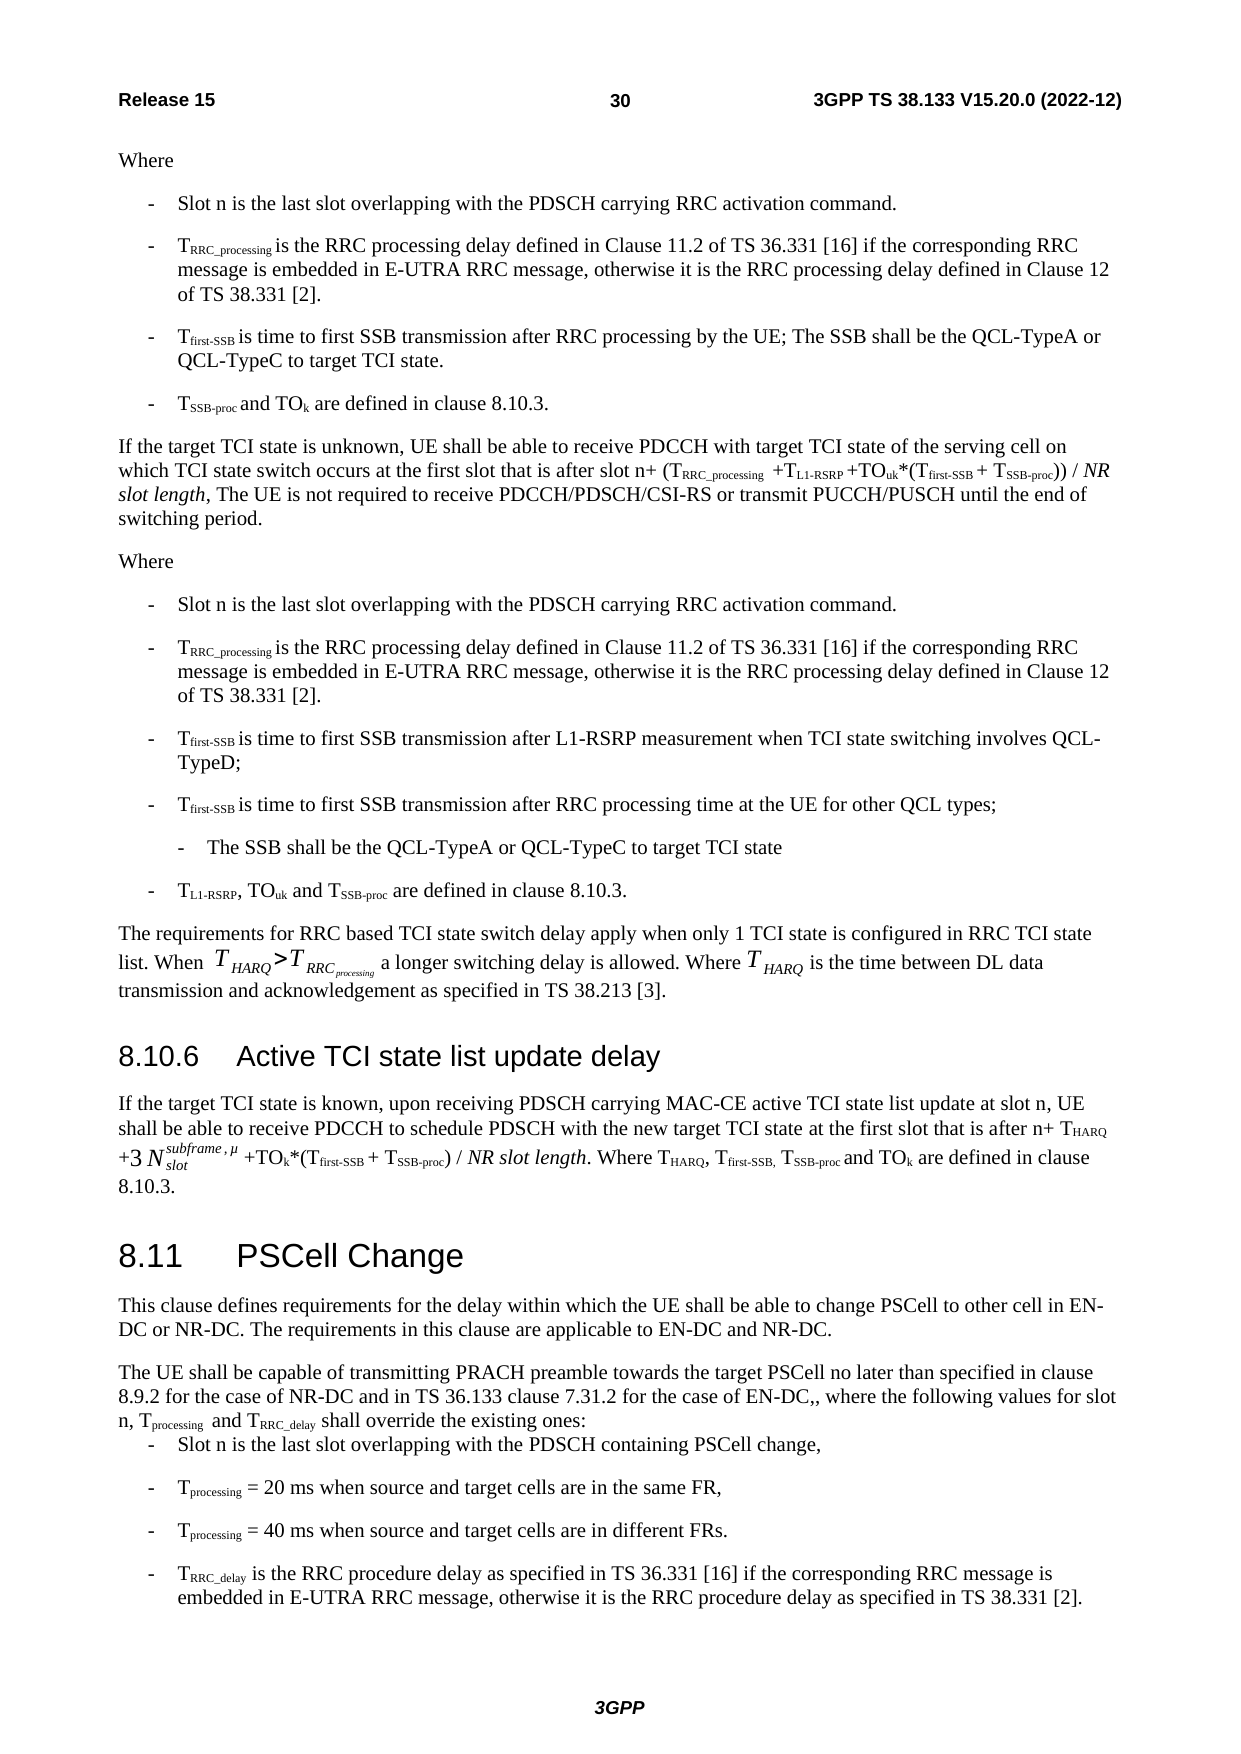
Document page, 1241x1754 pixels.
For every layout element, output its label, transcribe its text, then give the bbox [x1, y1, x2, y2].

text - TSSB-proc and TOk are defined in clause 8.10.3. [148, 391, 1122, 415]
text - TL1-RSRP, TOuk and TSSB-proc are defined in clause 8.10.3. [148, 878, 1122, 902]
subtitle 8.10.6 Active TCI state list update delay [118, 1039, 1122, 1073]
text The UE shall be capable of transmitting PRACH preamble towards the target PSCell no later than specified in clause 8.9.2 for the case of NR-DC and in TS 36.133 clause 7.31.2 for the case of EN-DC,, where the following values for slot n, Tprocessing and TRRC_delay shall override the existing ones: [118, 1360, 1122, 1432]
text - Tprocessing = 20 ms when source and target cells are in the same FR, [148, 1475, 1122, 1499]
text The requirements for RRC based TCI state switch delay apply when only 1 TCI state is configured in RRC TCI state list. When a longer switching delay is allowed. Where is the time between DL data transmission and acknowledgement as specified in TS 38.213 [3]. [118, 921, 1122, 1002]
text - Tfirst-SSB is time to first SSB transmission after RRC processing by the UE; The SSB shall be the QCL-TypeA or QCL-TypeC to target TCI state. [148, 324, 1122, 372]
text If the target TCI state is unknown, UE shall be able to receive PDCCH with target TCI state of the serving cell on which TCI state switch occurs at the first slot that is after slot n+ (TRRC_processing +TL1-RSRP +TOuk*(Tfirst-SSB + TSSB-proc)) / NR slot length, The UE is not required to receive PDCCH/PDSCH/CSI-RS or transmit PUCCH/PUSCH until the end of switching period. [118, 434, 1122, 530]
text - TRRC_processing is the RRC processing delay defined in Clause 11.2 of TS 36.331 [16] if the corresponding RRC message is embedded in E-UTRA RRC message, otherwise it is the RRC processing delay defined in Clause 12 of TS 38.331 [2]. [148, 233, 1122, 306]
text - Tfirst-SSB is time to first SSB transmission after RRC processing time at the UE for other QCL types; [148, 792, 1122, 816]
text - Slot n is the last slot overlapping with the PDSCH carrying RRC activation command. [148, 592, 1122, 616]
text - Tprocessing = 40 ms when source and target cells are in different FRs. [148, 1518, 1122, 1542]
text Where [118, 148, 1122, 172]
text - TRRC_processing is the RRC processing delay defined in Clause 11.2 of TS 36.331 [16] if the corresponding RRC message is embedded in E-UTRA RRC message, otherwise it is the RRC processing delay defined in Clause 12 of TS 38.331 [2]. [148, 634, 1122, 707]
text This clause defines requirements for the delay within which the UE shall be able to change PSCell to other cell in EN-DC or NR-DC. The requirements in this clause are applicable to EN-DC and NR-DC. [118, 1293, 1122, 1341]
text - Slot n is the last slot overlapping with the PDSCH containing PSCell change, [148, 1432, 1122, 1456]
text If the target TCI state is known, upon receiving PDSCH carrying MAC-CE active TCI state list update at slot n, UE shall be able to receive PDCCH to schedule PDSCH with the new target TCI state at the first slot that is after n+ THARQ + +TOk*(Tfirst-SSB + TSSB-proc) / NR slot length. Where THARQ, Tfirst-SSB, TSSB-proc and TOk are defined in clause 8.10.3. [118, 1091, 1122, 1198]
text Where [118, 549, 1122, 573]
subtitle 8.11 PSCell Change [118, 1236, 1122, 1274]
text - Tfirst-SSB is time to first SSB transmission after L1-RSRP measurement when TCI state switching involves QCL-TypeD; [148, 726, 1122, 774]
text - Slot n is the last slot overlapping with the PDSCH carrying RRC activation command. [148, 191, 1122, 214]
text - The SSB shall be the QCL-TypeA or QCL-TypeC to target TCI state [177, 835, 1122, 859]
text - TRRC_delay is the RRC procedure delay as specified in TS 36.331 [16] if the corresponding RRC message is embedded in E-UTRA RRC message, otherwise it is the RRC procedure delay as specified in TS 38.331 [2]. [148, 1561, 1122, 1609]
